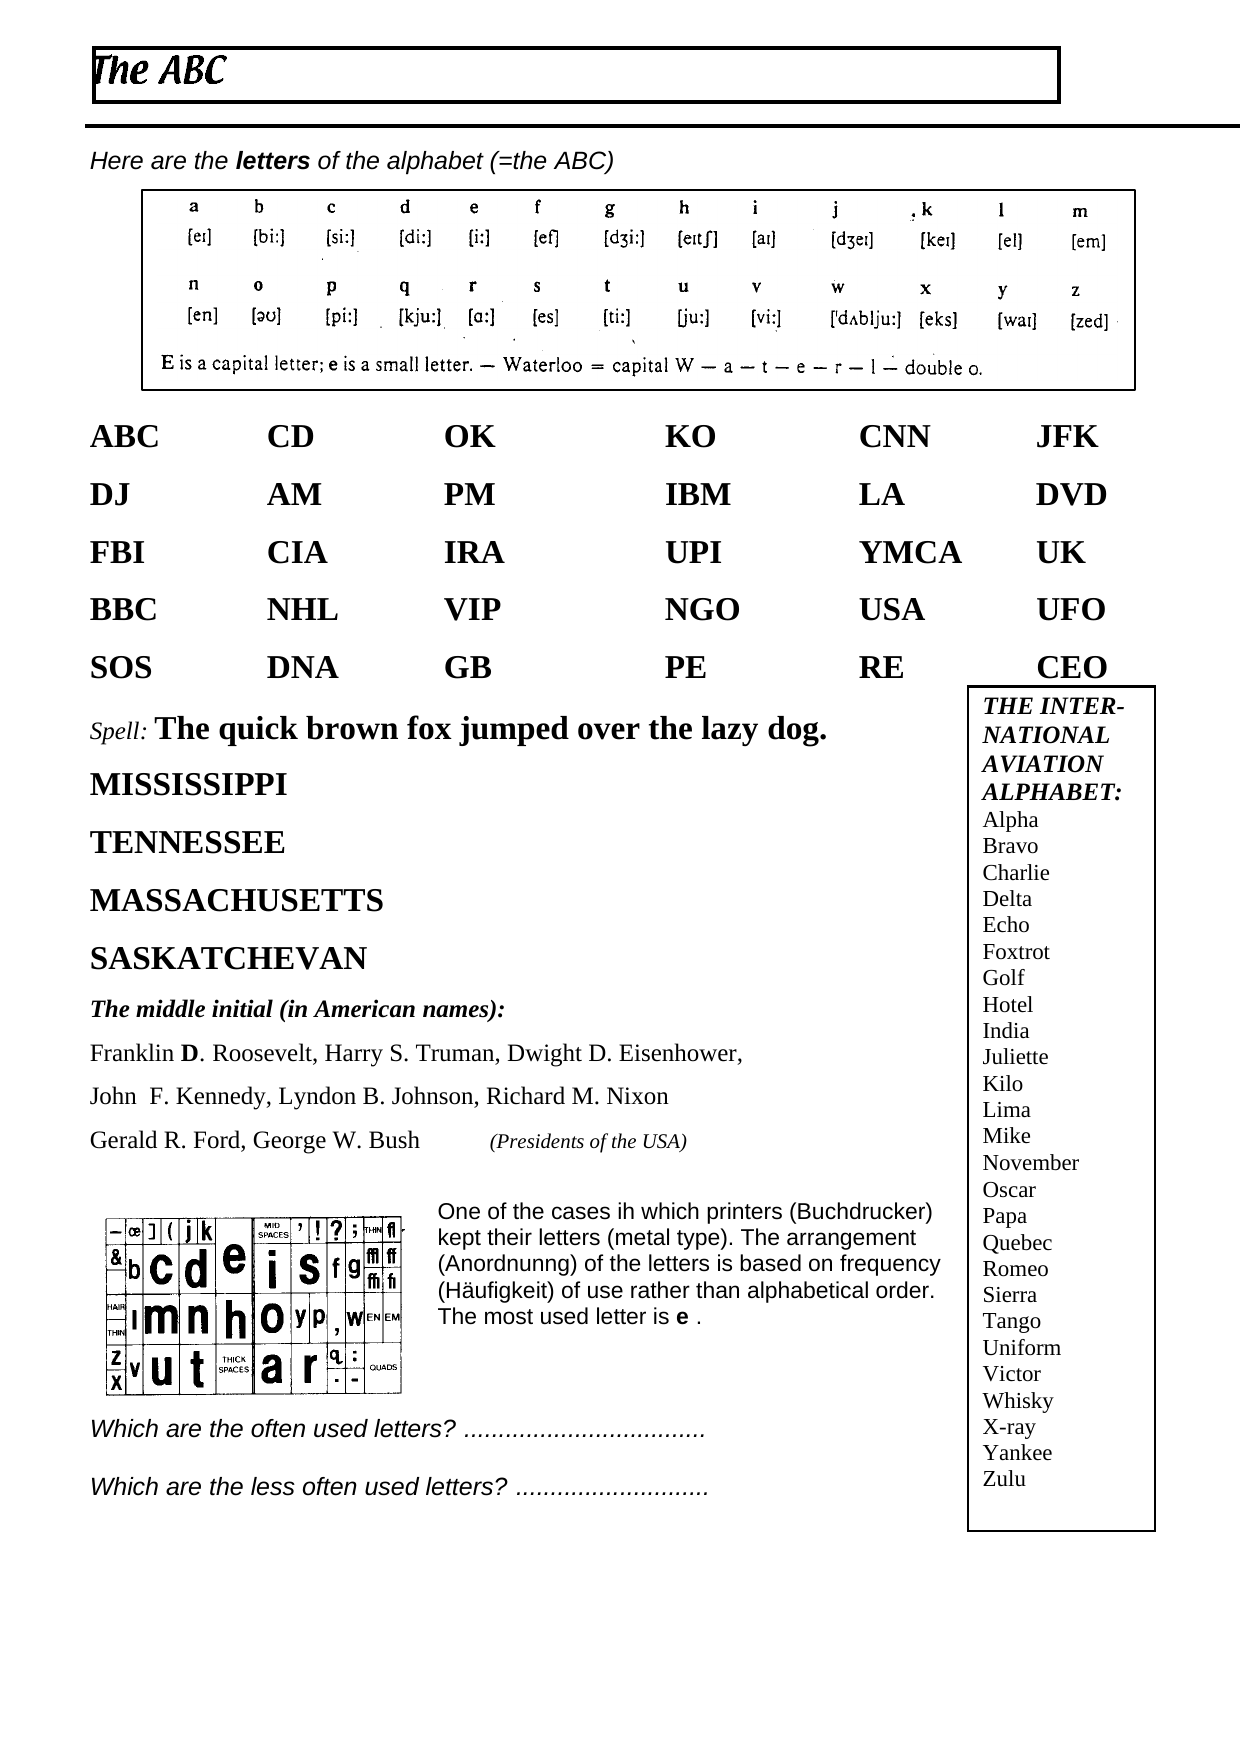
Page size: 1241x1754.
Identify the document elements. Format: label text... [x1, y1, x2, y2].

table_cell VIP [391, 582, 585, 639]
table_cell CEO [968, 640, 1155, 685]
table_header CNN LA YMCA [800, 410, 968, 582]
text Here are the letters of the alphabet (=the ABC) [89, 146, 1240, 174]
table_cell Spell: The quick brown fox jumped over the lazy dog. MISSISSIPPI TENNESSEE MASSACHUSETTS SASKATCHEVAN The middle initial (in American names): Franklin D. Roosevelt, Harry S. Truman, Dwight D. Eisenhower, John F. Kennedy, Lyndon B. Johnson, Richard M. Nixon Gerald R. Ford, George W. Bush (Presidents of the USA) One of the cases ih which printers (Buchdrucker) kept their letters (metal type). The arrangement (Anordnunng) of the letters is based on frequency (Häufigkeit) of use rather than alphabetical order. The most used letter is e . Which are the often used letters? ................................... Which are the less often used letters? ............................ [86, 685, 967, 1530]
table_cell RE [800, 640, 968, 685]
table_cell NHL [213, 582, 391, 639]
table_header OK PM IRA [391, 410, 585, 582]
table_header CD AM CIA [213, 410, 391, 582]
table_header KO IBM UPI [585, 410, 799, 582]
table_cell SOS [86, 640, 213, 685]
table_cell GB [391, 640, 585, 685]
picture [96, 54, 234, 84]
table_cell NGO [585, 582, 799, 639]
table_cell PE [585, 640, 799, 685]
table_cell BBC [86, 582, 213, 639]
table_header JFK DVD UK [968, 410, 1155, 582]
picture [100, 1216, 405, 1400]
table_header ABC DJ FBI [86, 410, 213, 582]
table_cell THE INTER- NATIONAL AVIATION ALPHABET: Alpha Bravo Charlie Delta Echo Foxtrot Golf Hotel India Juliette Kilo Lima Mike November Oscar Papa Quebec Romeo Sierra Tango Uniform Victor Whisky X-ray Yankee Zulu [969, 688, 1154, 1530]
table_cell DNA [213, 640, 391, 685]
table_cell UFO [968, 582, 1155, 639]
picture [157, 197, 1118, 381]
table_cell USA [800, 582, 968, 639]
